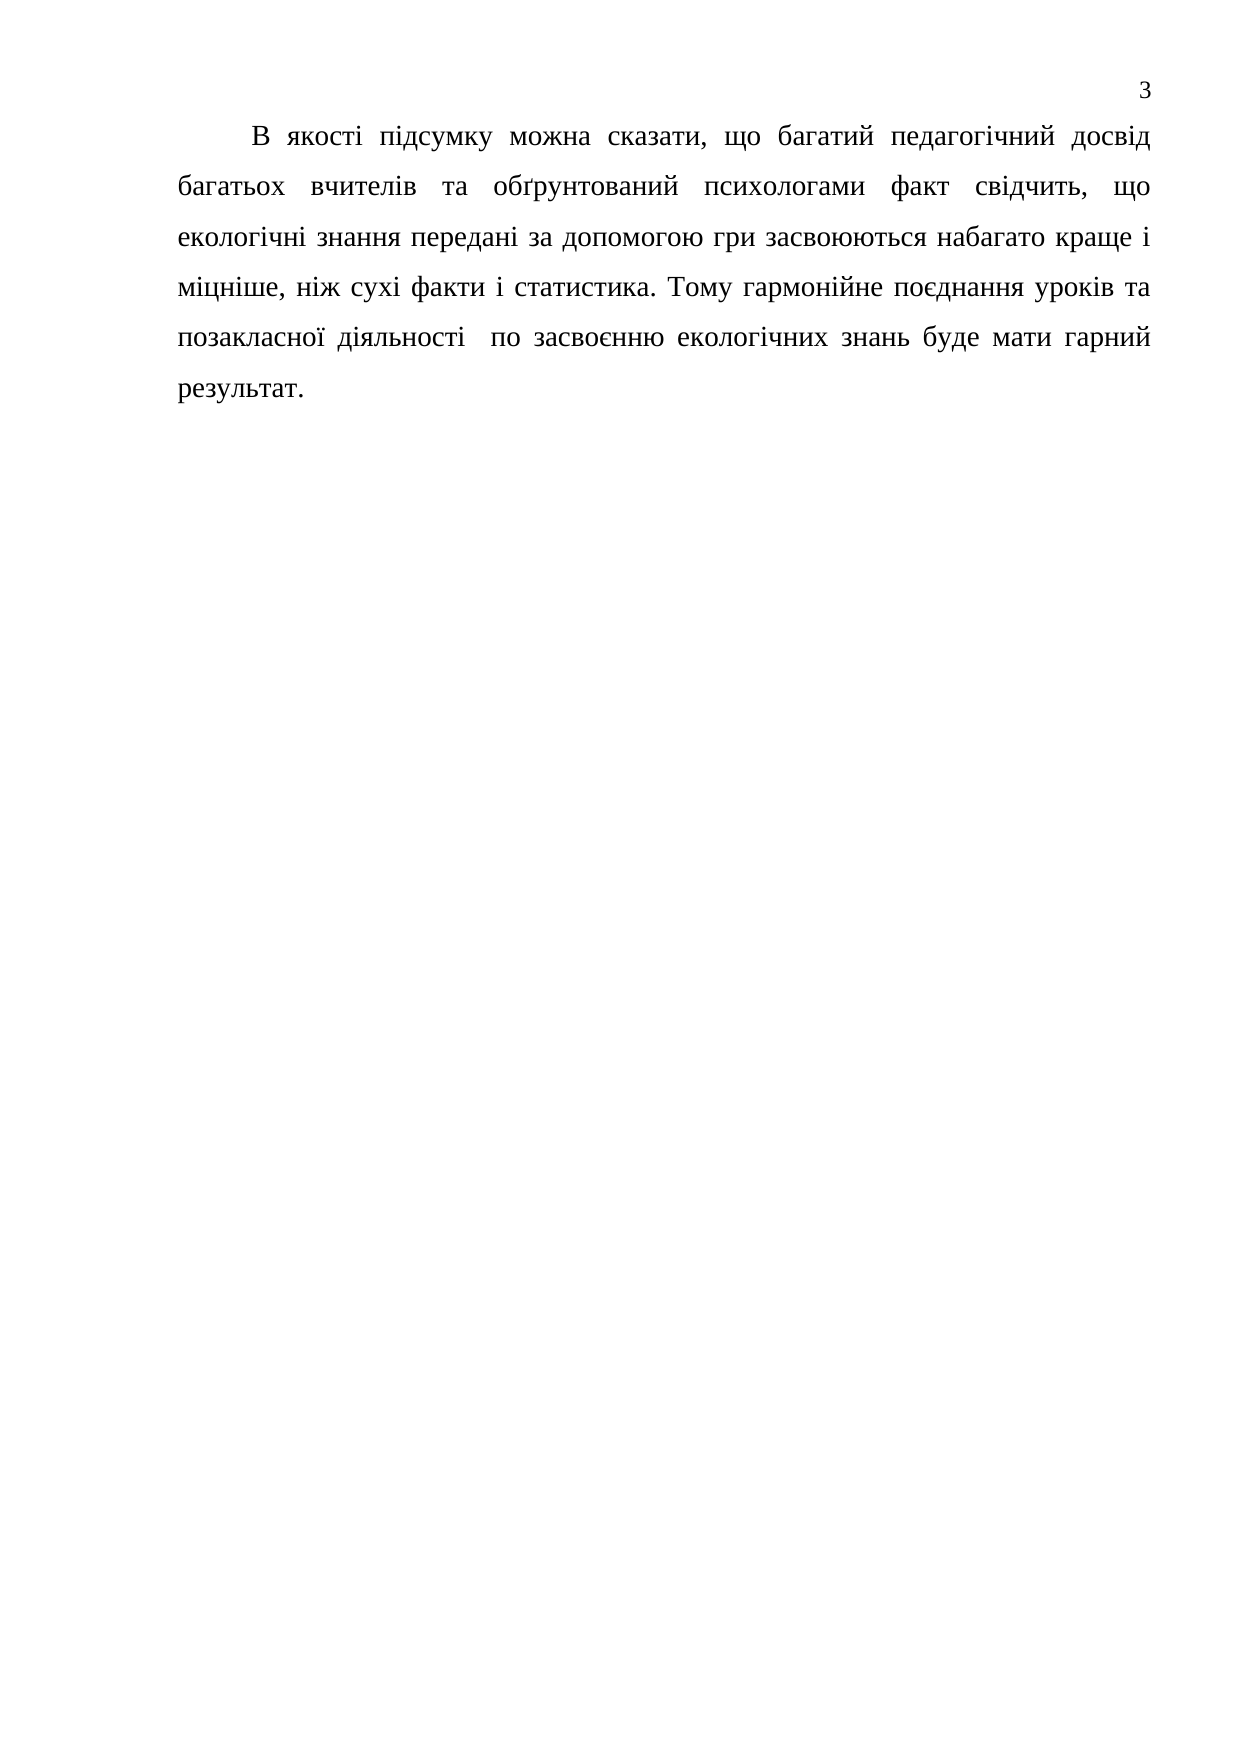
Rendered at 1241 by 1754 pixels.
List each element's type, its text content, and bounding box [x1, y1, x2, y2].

text В якості підсумку можна сказати, що багатий педагогічний досвід багатьох вчителів та обґрунтований психологами факт свідчить, що екологічні знання передані за допомогою гри засвоюються набагато краще і міцніше, ніж сухі факти і статистика. Тому гармонійне поєднання уроків та позакласної діяльності по засвоєнню екологічних знань буде мати гарний результат. [177, 118, 1152, 403]
